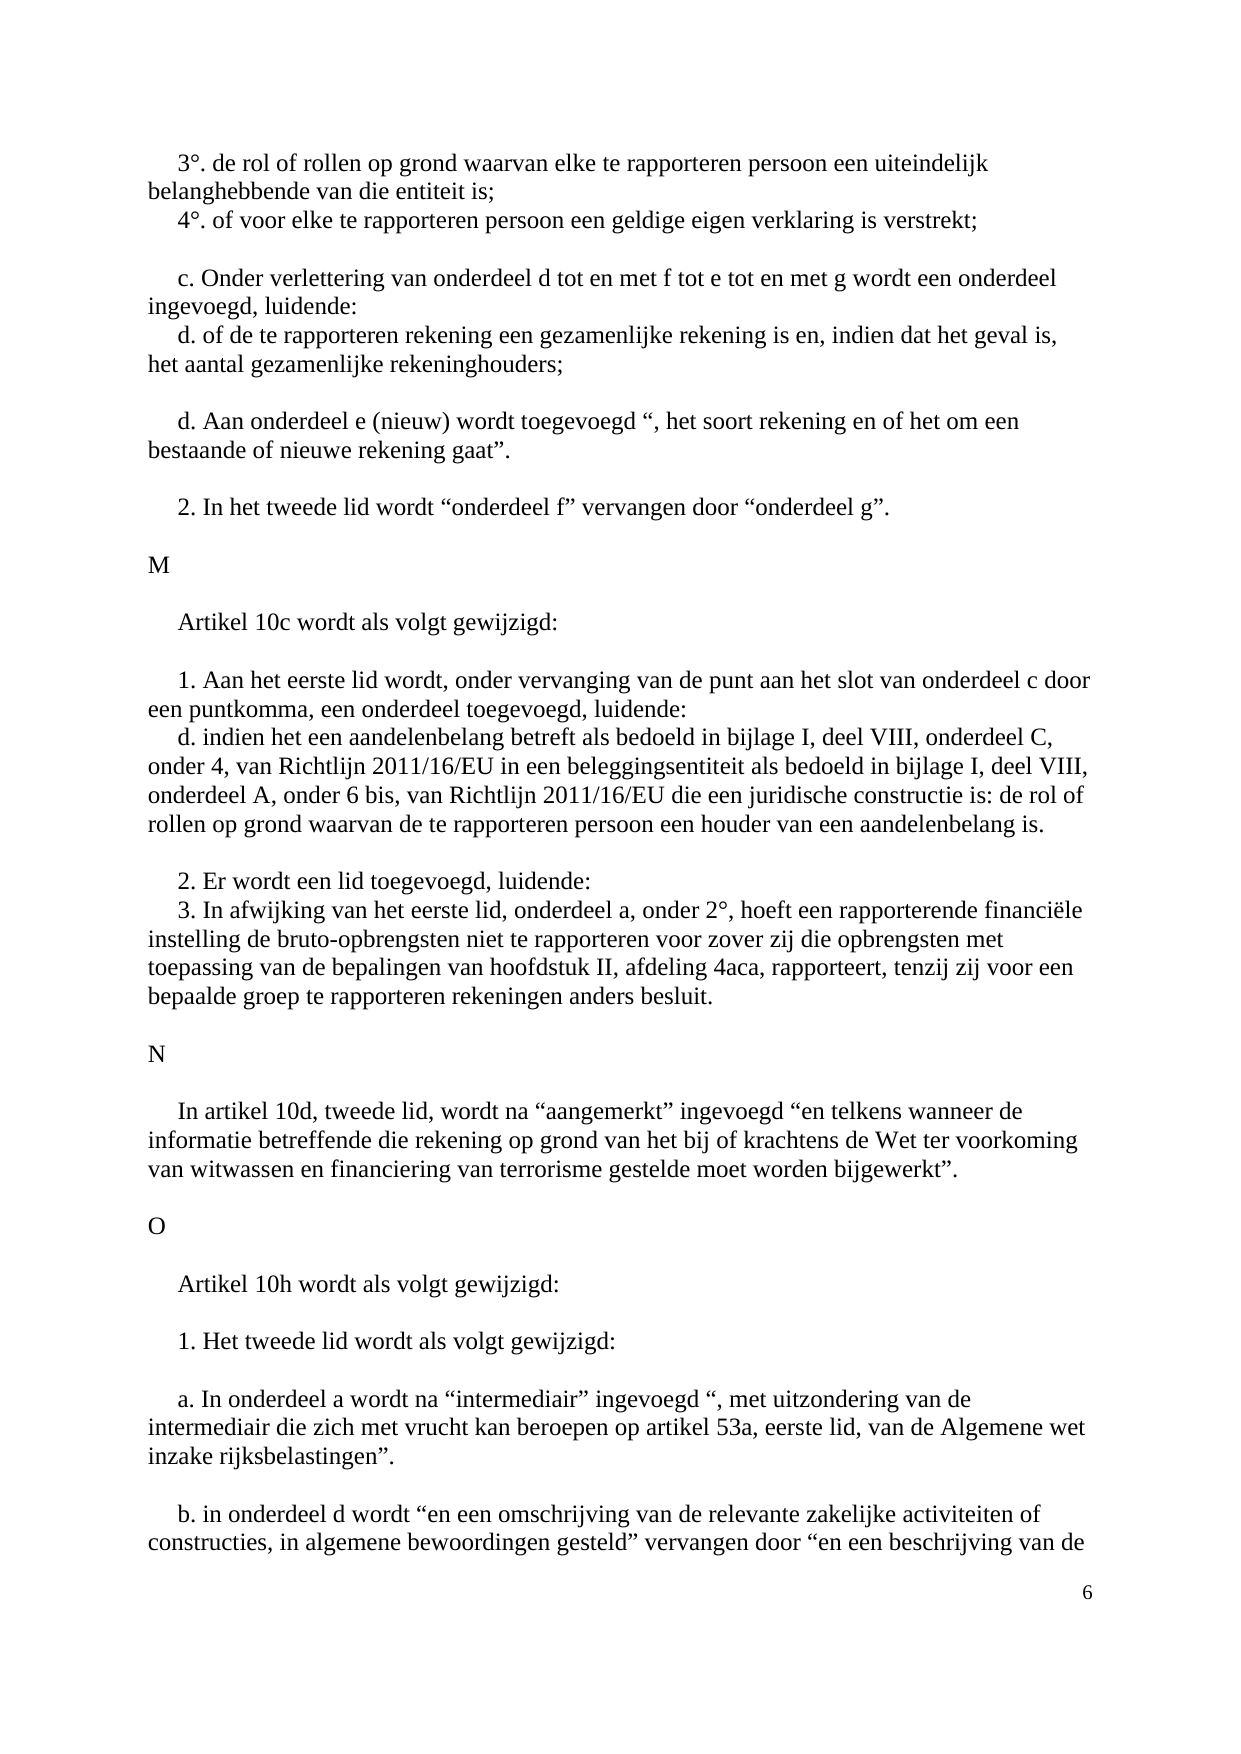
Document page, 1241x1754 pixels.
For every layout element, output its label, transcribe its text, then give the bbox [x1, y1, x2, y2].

text In artikel 10d, tweede lid, wordt na “aangemerkt” ingevoegd “en telkens wanneer de informatie betreffende die rekening op grond van het bij of krachtens de Wet ter voorkoming van witwassen en financiering van terrorisme gestelde moet worden bijgewerkt”. [148, 1096, 1092, 1182]
text 3. In afwijking van het eerste lid, onderdeel a, onder 2°, hoeft een rapporterende financiële instelling de bruto-opbrengsten niet te rapporteren voor zover zij die opbrengsten met toepassing van de bepalingen van hoofdstuk II, afdeling 4aca, rapporteert, tenzij zij voor een bepaalde groep te rapporteren rekeningen anders besluit. [148, 895, 1092, 1010]
text O [148, 1211, 1092, 1240]
text d. indien het een aandelenbelang betreft als bedoeld in bijlage I, deel VIII, onderdeel C, onder 4, van Richtlijn 2011/16/EU in een beleggingsentiteit als bedoeld in bijlage I, deel VIII, onderdeel A, onder 6 bis, van Richtlijn 2011/16/EU die een juridische constructie is: de rol of rollen op grond waarvan de te rapporteren persoon een houder van een aandelenbelang is. [148, 722, 1092, 837]
text 2. Er wordt een lid toegevoegd, luidende: [148, 866, 1092, 895]
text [148, 1499, 1092, 1556]
text 3°. de rol of rollen op grond waarvan elke te rapporteren persoon een uiteindelijk belanghebbende van die entiteit is; [148, 148, 1092, 205]
text N [148, 1039, 1092, 1067]
text 1. Het tweede lid wordt als volgt gewijzigd: [148, 1326, 1092, 1355]
text M [148, 550, 1092, 579]
text d. Aan onderdeel e (nieuw) wordt toegevoegd “, het soort rekening en of het om een bestaande of nieuwe rekening gaat”. [148, 406, 1092, 464]
text Artikel 10c wordt als volgt gewijzigd: [148, 607, 1092, 636]
text a. In onderdeel a wordt na “intermediair” ingevoegd “, met uitzondering van de intermediair die zich met vrucht kan beroepen op artikel 53a, eerste lid, van de Algemene wet inzake rijksbelastingen”. [148, 1384, 1092, 1470]
text 2. In het tweede lid wordt “onderdeel f” vervangen door “onderdeel g”. [148, 492, 1092, 521]
text d. of de te rapporteren rekening een gezamenlijke rekening is en, indien dat het geval is, het aantal gezamenlijke rekeninghouders; [148, 320, 1092, 378]
text 1. Aan het eerste lid wordt, onder vervanging van de punt aan het slot van onderdeel c door een puntkomma, een onderdeel toegevoegd, luidende: [148, 665, 1092, 722]
text Artikel 10h wordt als volgt gewijzigd: [148, 1269, 1092, 1297]
text c. Onder verlettering van onderdeel d tot en met f tot e tot en met g wordt een onderdeel ingevoegd, luidende: [148, 263, 1092, 320]
text 4°. of voor elke te rapporteren persoon een geldige eigen verklaring is verstrekt; [148, 205, 1092, 234]
